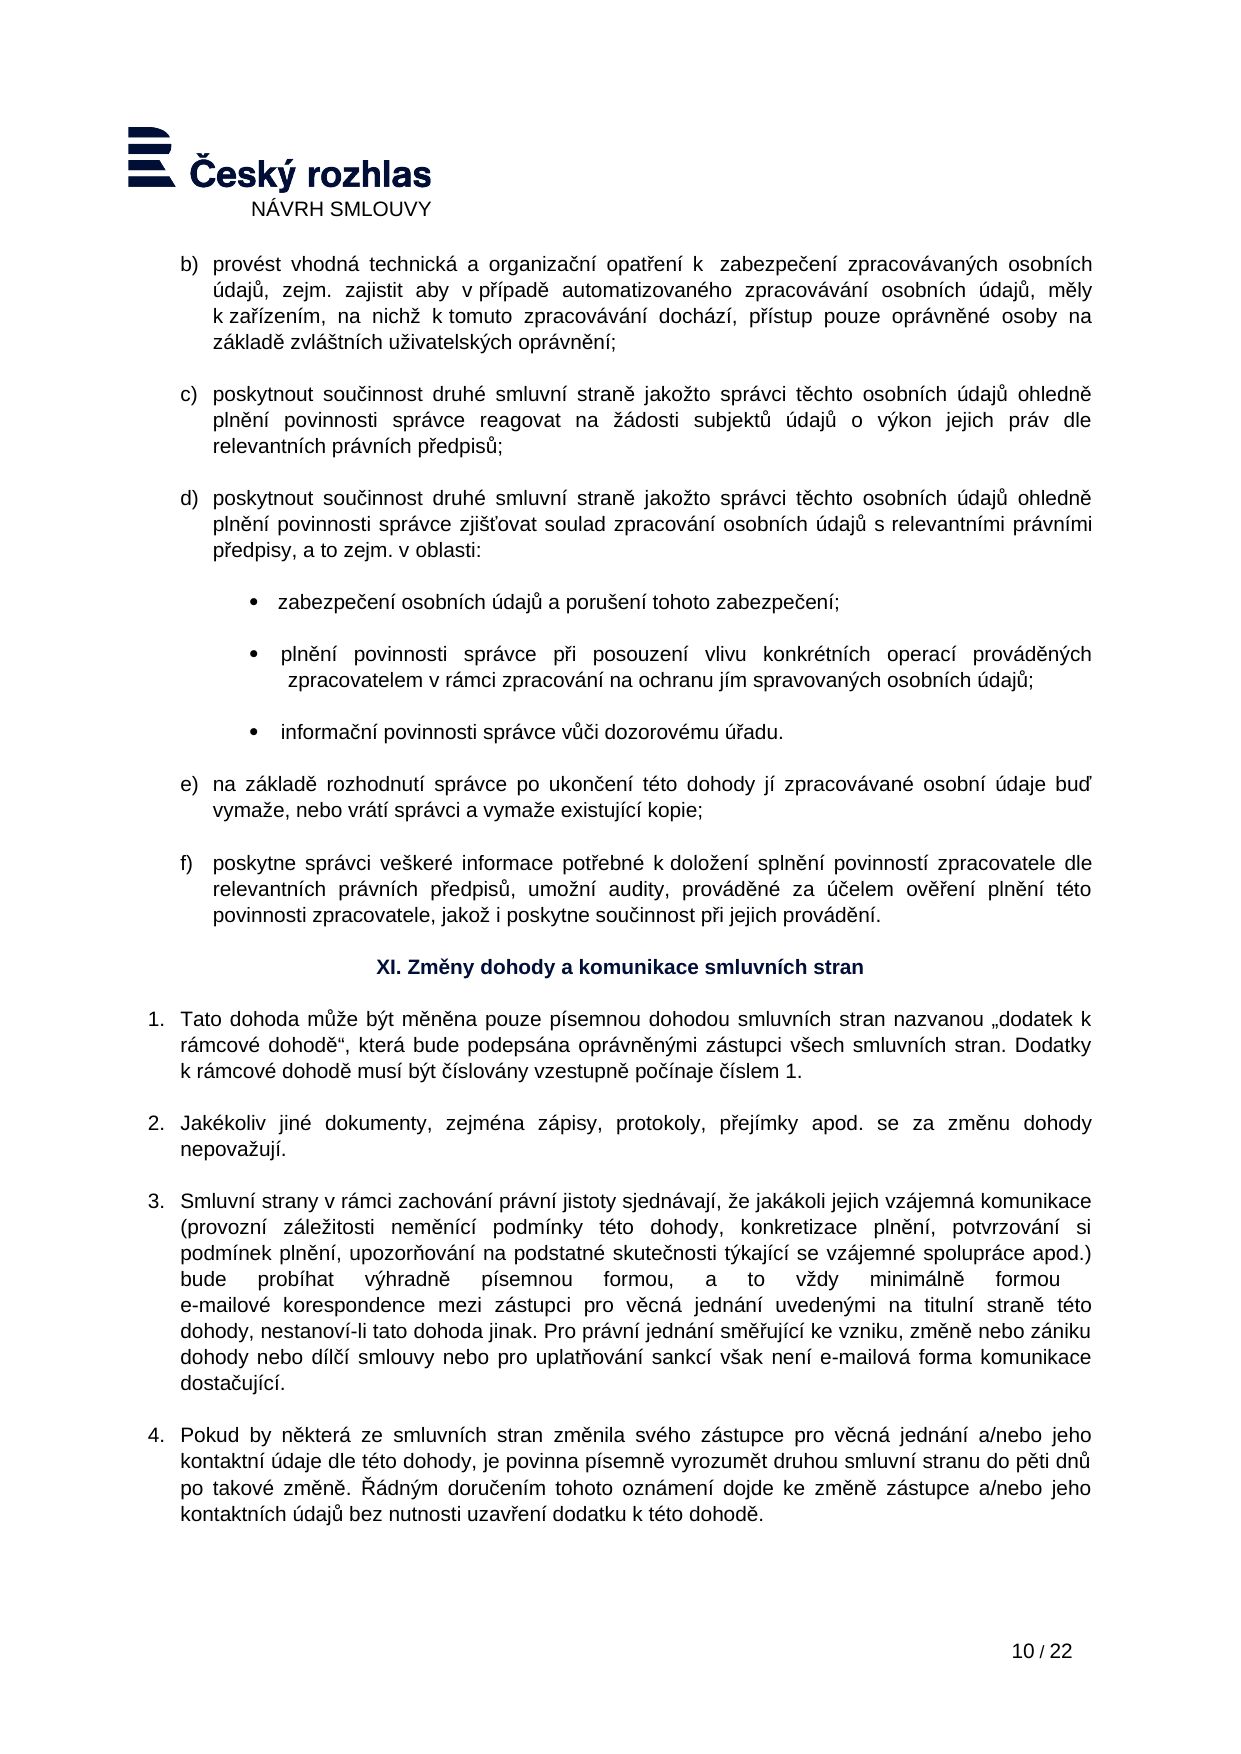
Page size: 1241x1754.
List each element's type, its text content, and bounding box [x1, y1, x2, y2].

picture [128, 127, 431, 193]
list Smluvní strany v rámci zachování právní jistoty sjednávají, že jakákoli jejich vzájemná komunikace (provozní záležitosti neměnící podmínky této dohody, konkretizace plnění, potvrzování si podmínek plnění, upozorňování na podstatné skutečnosti týkající se vzájemné spolupráce apod.) bude probíhat výhradně písemnou formou, a to vždy minimálně formou e-mailové korespondence mezi zástupci pro věcná jednání uvedenými na titulní straně této dohody, nestanoví-li tato dohoda jinak. Pro právní jednání směřující ke vzniku, změně nebo zániku dohody nebo dílčí smlouvy nebo pro uplatňování sankcí však není e-mailová forma komunikace dostačující. [148, 1188, 1093, 1396]
list zabezpečení osobních údajů a porušení tohoto zabezpečení; [250, 589, 1093, 615]
list poskytnout součinnost druhé smluvní straně jakožto správci těchto osobních údajů ohledně plnění povinnosti správce zjišťovat soulad zpracování osobních údajů s relevantními právními předpisy, a to zejm. v oblasti: [180, 484, 1093, 563]
list poskytnout součinnost druhé smluvní straně jakožto správci těchto osobních údajů ohledně plnění povinnosti správce reagovat na žádosti subjektů údajů o výkon jejich práv dle relevantních právních předpisů; [180, 380, 1093, 458]
list Tato dohoda může být měněna pouze písemnou dohodou smluvních stran nazvanou „dodatek k rámcové dohodě“, která bude podepsána oprávněnými zástupci všech smluvních stran. Dodatky k rámcové dohodě musí být číslovány vzestupně počínaje číslem 1. [148, 1005, 1093, 1083]
list poskytne správci veškeré informace potřebné k doložení splnění povinností zpracovatele dle relevantních právních předpisů, umožní audity, prováděné za účelem ověření plnění této povinnosti zpracovatele, jakož i poskytne součinnost při jejich provádění. [180, 849, 1093, 927]
subtitle Změny dohody a komunikace smluvních stran [148, 953, 1093, 979]
list plnění povinnosti správce při posouzení vlivu konkrétních operací prováděných zpracovatelem v rámci zpracování na ochranu jím spravovaných osobních údajů; [250, 641, 1093, 693]
list provést vhodná technická a organizační opatření k zabezpečení zpracovávaných osobních údajů, zejm. zajistit aby v případě automatizovaného zpracovávání osobních údajů, měly k zařízením, na nichž k tomuto zpracovávání dochází, přístup pouze oprávněné osoby na základě zvláštních uživatelských oprávnění; [180, 250, 1093, 354]
list Pokud by některá ze smluvních stran změnila svého zástupce pro věcná jednání a/nebo jeho kontaktní údaje dle této dohody, je povinna písemně vyrozumět druhou smluvní stranu do pěti dnů po takové změně. Řádným doručením tohoto oznámení dojde ke změně zástupce a/nebo jeho kontaktních údajů bez nutnosti uzavření dodatku k této dohodě. [148, 1422, 1093, 1526]
list Jakékoliv jiné dokumenty, zejména zápisy, protokoly, přejímky apod. se za změnu dohody nepovažují. [148, 1109, 1093, 1162]
list informační povinnosti správce vůči dozorovému úřadu. [250, 719, 1093, 745]
list na základě rozhodnutí správce po ukončení této dohody jí zpracovávané osobní údaje buď vymaže, nebo vrátí správci a vymaže existující kopie; [180, 771, 1093, 823]
